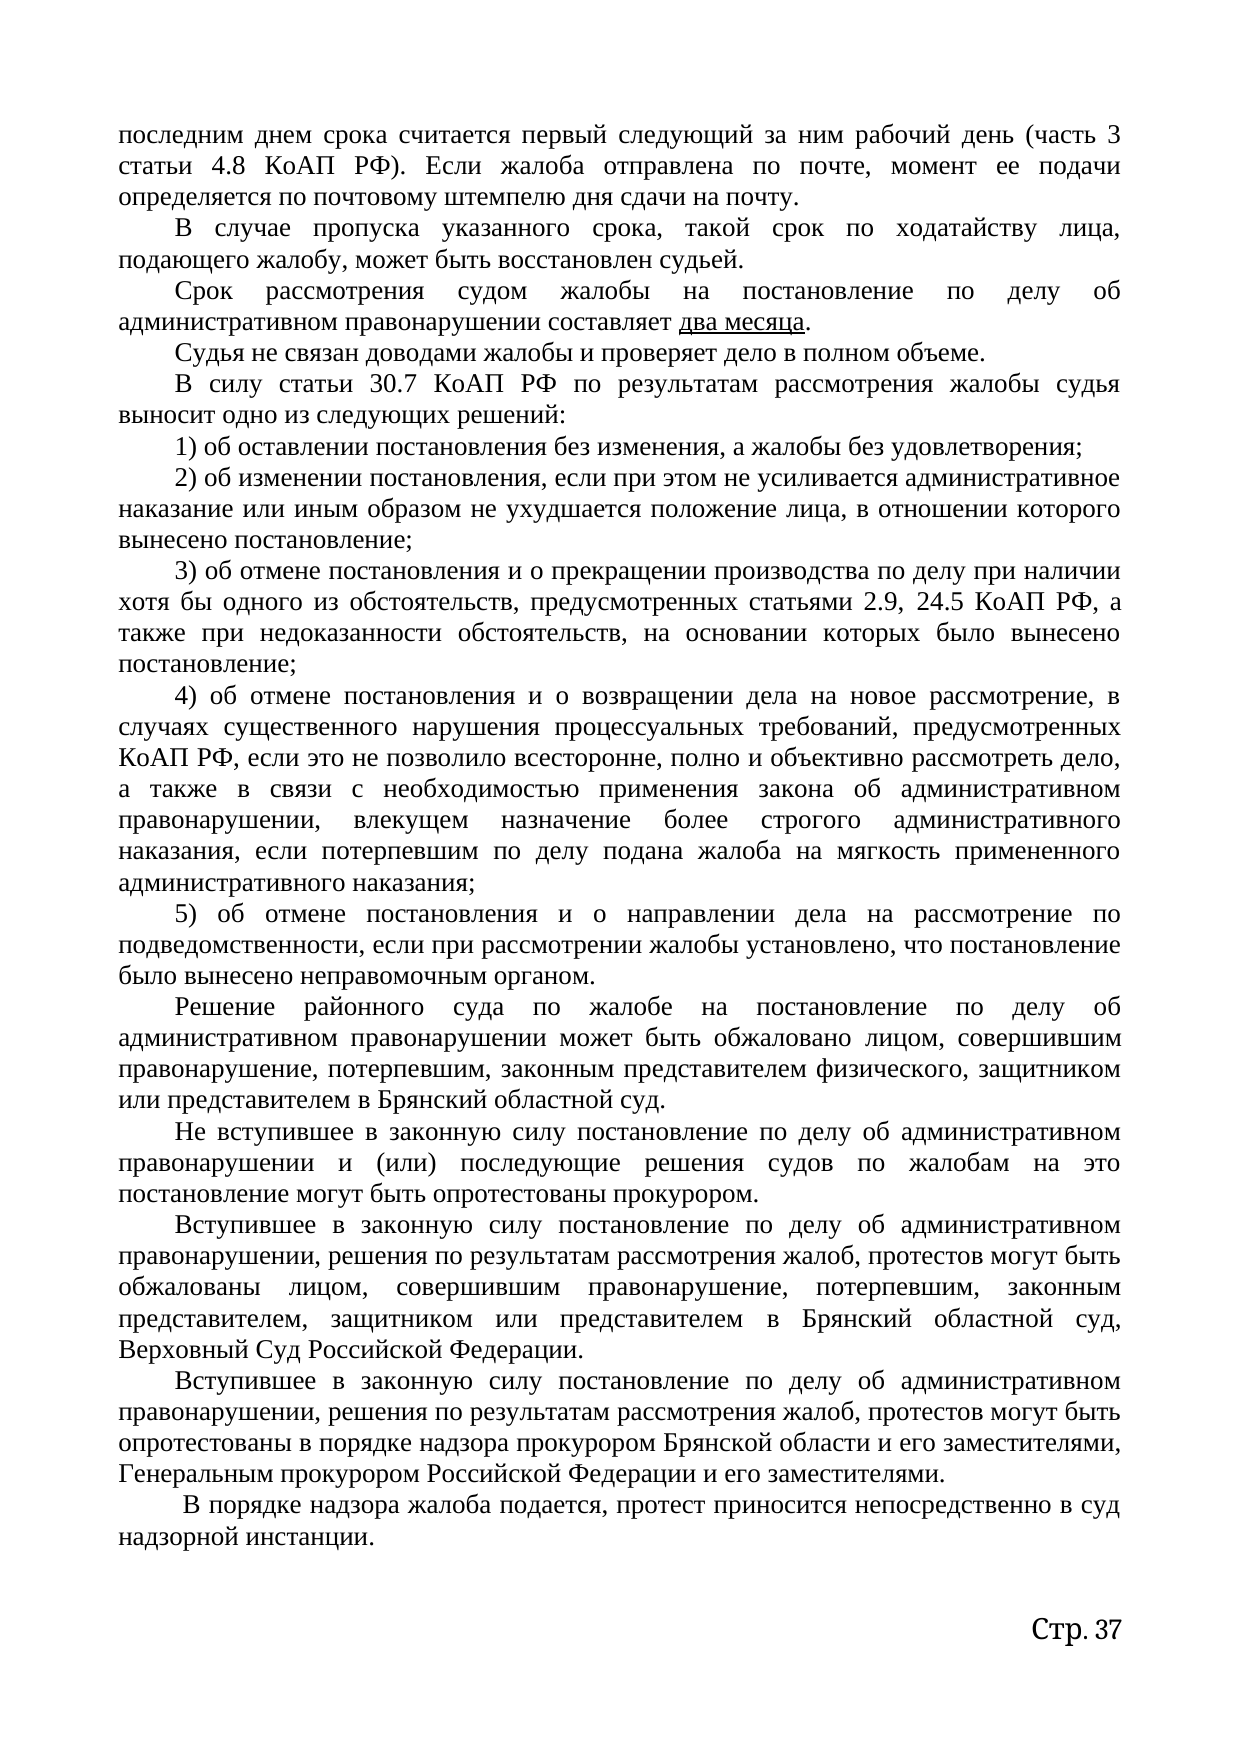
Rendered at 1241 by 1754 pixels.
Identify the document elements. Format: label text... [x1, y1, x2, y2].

text 3) об отмене постановления и о прекращении производства по делу при наличии хотя бы одного из обстоятельств, предусмотренных статьями 2.9, 24.5 КоАП РФ, а также при недоказанности обстоятельств, на основании которых было вынесено постановление; [118, 554, 1122, 679]
text В силу статьи 30.7 КоАП РФ по результатам рассмотрения жалобы судья выносит одно из следующих решений: [118, 367, 1122, 429]
text Не вступившее в законную силу постановление по делу об административном правонарушении и (или) последующие решения судов по жалобам на это постановление могут быть опротестованы прокурором. [118, 1115, 1122, 1208]
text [118, 118, 1122, 212]
text Вступившее в законную силу постановление по делу об административном правонарушении, решения по результатам рассмотрения жалоб, протестов могут быть обжалованы лицом, совершившим правонарушение, потерпевшим, законным представителем, защитником или представителем в Брянский областной суд, Верховный Суд Российской Федерации. [118, 1208, 1122, 1364]
text 5) об отмене постановления и о направлении дела на рассмотрение по подведомственности, если при рассмотрении жалобы установлено, что постановление было вынесено неправомочным органом. [118, 897, 1122, 990]
text Решение районного суда по жалобе на постановление по делу об административном правонарушении может быть обжаловано лицом, совершившим правонарушение, потерпевшим, законным представителем физического, защитником или представителем в Брянский областной суд. [118, 990, 1122, 1115]
text Срок рассмотрения судом жалобы на постановление по делу об административном правонарушении составляет два месяца. [118, 274, 1122, 336]
text 4) об отмене постановления и о возвращении дела на новое рассмотрение, в случаях существенного нарушения процессуальных требований, предусмотренных КоАП РФ, если это не позволило всесторонне, полно и объективно рассмотреть дело, а также в связи с необходимостью применения закона об административном правонарушении, влекущем назначение более строгого административного наказания, если потерпевшим по делу подана жалоба на мягкость примененного административного наказания; [118, 679, 1122, 897]
text 2) об изменении постановления, если при этом не усиливается административное наказание или иным образом не ухудшается положение лица, в отношении которого вынесено постановление; [118, 461, 1122, 554]
text 1) об оставлении постановления без изменения, а жалобы без удовлетворения; [118, 429, 1122, 461]
text Судья не связан доводами жалобы и проверяет дело в полном объеме. [118, 336, 1122, 367]
text В случае пропуска указанного срока, такой срок по ходатайству лица, подающего жалобу, может быть восстановлен судьей. [118, 212, 1122, 274]
text В порядке надзора жалоба подается, протест приносится непосредственно в суд надзорной инстанции. [118, 1488, 1122, 1551]
text Вступившее в законную силу постановление по делу об административном правонарушении, решения по результатам рассмотрения жалоб, протестов могут быть опротестованы в порядке надзора прокурором Брянской области и его заместителями, Генеральным прокурором Российской Федерации и его заместителями. [118, 1364, 1122, 1488]
